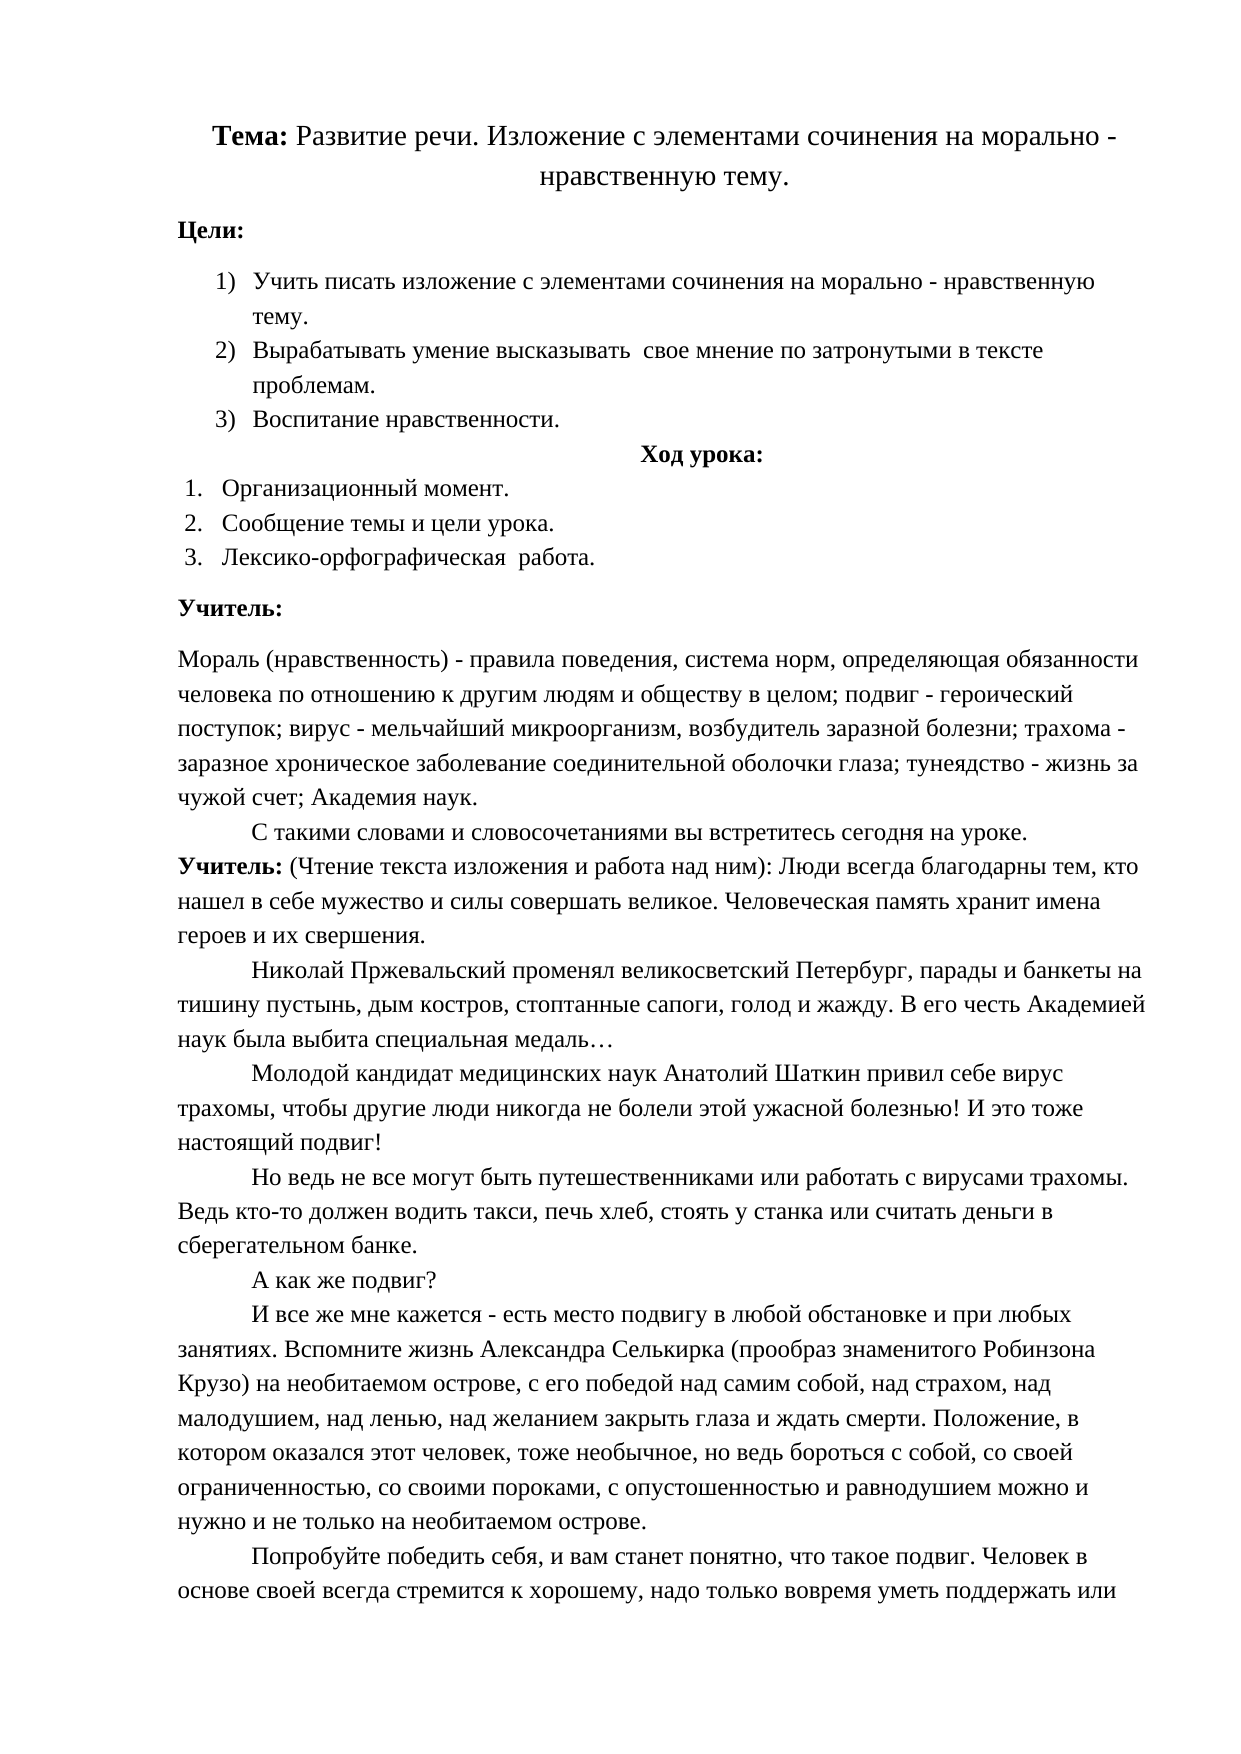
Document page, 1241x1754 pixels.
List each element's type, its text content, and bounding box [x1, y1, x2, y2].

list Учить писать изложение с элементами сочинения на морально - нравственную тему. [215, 266, 1152, 329]
text Мораль (нравственность) - правила поведения, система норм, определяющая обязанности человека по отношению к другим людям и обществу в целом; подвиг - героический поступок; вирус - мельчайший микроорганизм, возбудитель заразной болезни; трахома - заразное хроническое заболевание соединительной оболочки глаза; тунеядство - жизнь за чужой счет; Академия наук. [177, 644, 1152, 811]
text Молодой кандидат медицинских наук Анатолий Шаткин привил себе вирус трахомы, чтобы другие люди никогда не болели этой ужасной болезнью! И это тоже настоящий подвиг! [177, 1058, 1152, 1156]
text А как же подвиг? [177, 1265, 1152, 1294]
text С такими словами и словосочетаниями вы встретитесь сегодня на уроке. [177, 817, 1152, 846]
list Организационный момент. [184, 473, 1152, 502]
list Вырабатывать умение высказывать свое мнение по затронутыми в тексте проблемам. [215, 335, 1152, 398]
list Воспитание нравственности. [215, 404, 1152, 433]
text И все же мне кажется - есть место подвигу в любой обстановке и при любых занятиях. Вспомните жизнь Александра Селькирка (прообраз знаменитого Робинзона Крузо) на необитаемом острове, с его победой над самим собой, над страхом, над малодушием, над ленью, над желанием закрыть глаза и ждать смерти. Положение, в котором оказался этот человек, тоже необычное, но ведь бороться с собой, со своей ограниченностью, со своими пороками, с опустошенностью и равнодушием можно и нужно и не только на необитаемом острове. [177, 1299, 1152, 1535]
list Лексико-орфографическая работа. [184, 542, 1152, 571]
text Но ведь не все могут быть путешественниками или работать с вирусами трахомы. Ведь кто-то должен водить такси, печь хлеб, стоять у станка или считать деньги в сберегательном банке. [177, 1162, 1152, 1259]
text Учитель: (Чтение текста изложения и работа над ним): Люди всегда благодарны тем, кто нашел в себе мужество и силы совершать великое. Человеческая память хранит имена героев и их свершения. [177, 851, 1152, 949]
list Ход урока: [252, 439, 1152, 467]
text Цели: [177, 215, 1152, 244]
text Учитель: [177, 593, 1152, 622]
text Тема: Развитие речи. Изложение с элементами сочинения на морально - нравственную тему. [177, 118, 1152, 192]
text Николай Пржевальский променял великосветский Петербург, парады и банкеты на тишину пустынь, дым костров, стоптанные сапоги, голод и жажду. В его честь Академией наук была выбита специальная медаль… [177, 955, 1152, 1052]
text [177, 1541, 1152, 1604]
list Сообщение темы и цели урока. [184, 508, 1152, 536]
